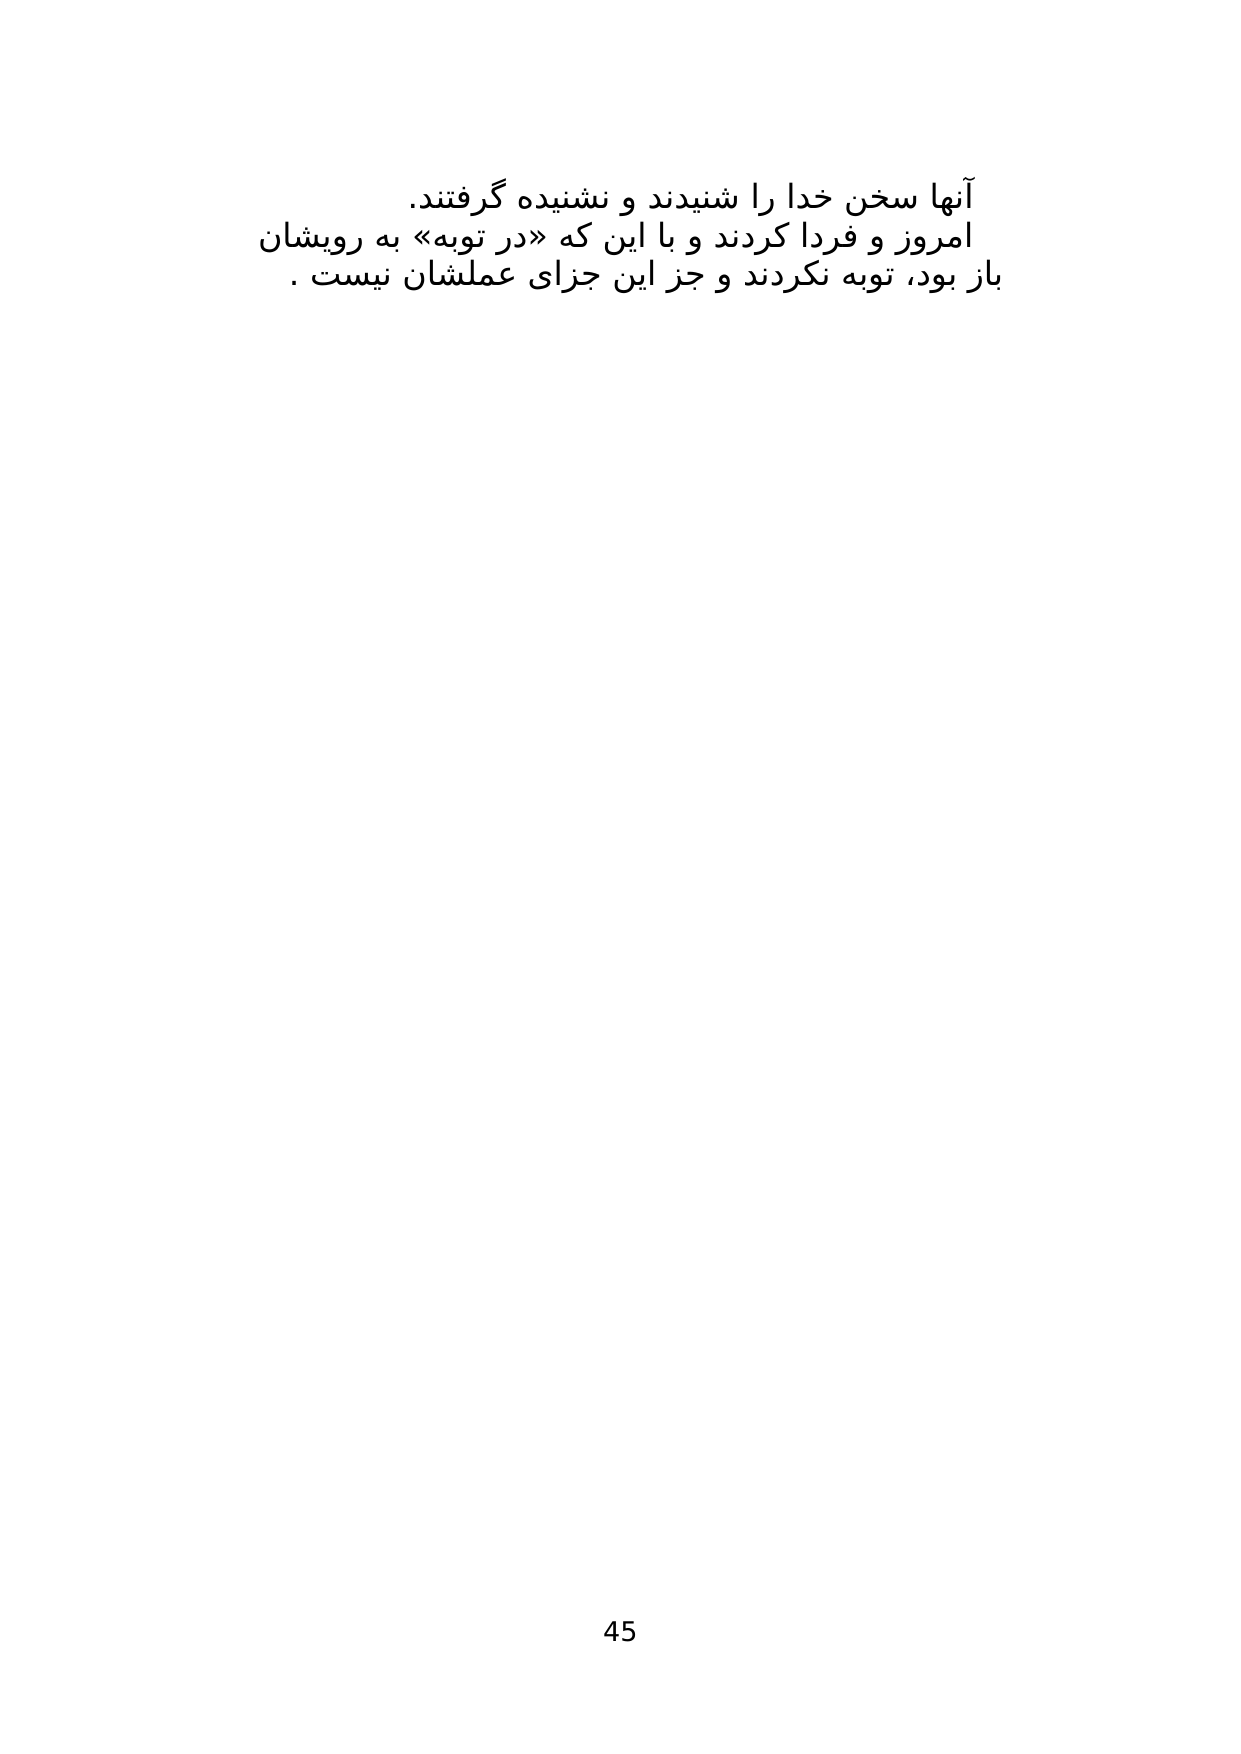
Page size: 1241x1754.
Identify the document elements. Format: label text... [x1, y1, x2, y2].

text امروز و فردا كردند و با اين كه «در توبه» به رويشان باز بود، توبه نكردند و جز اين جزاى عملشان نيست . [236, 216, 1004, 294]
text آنها سخن خدا را شنيدند و نشنيده گرفتند. [236, 177, 1004, 216]
